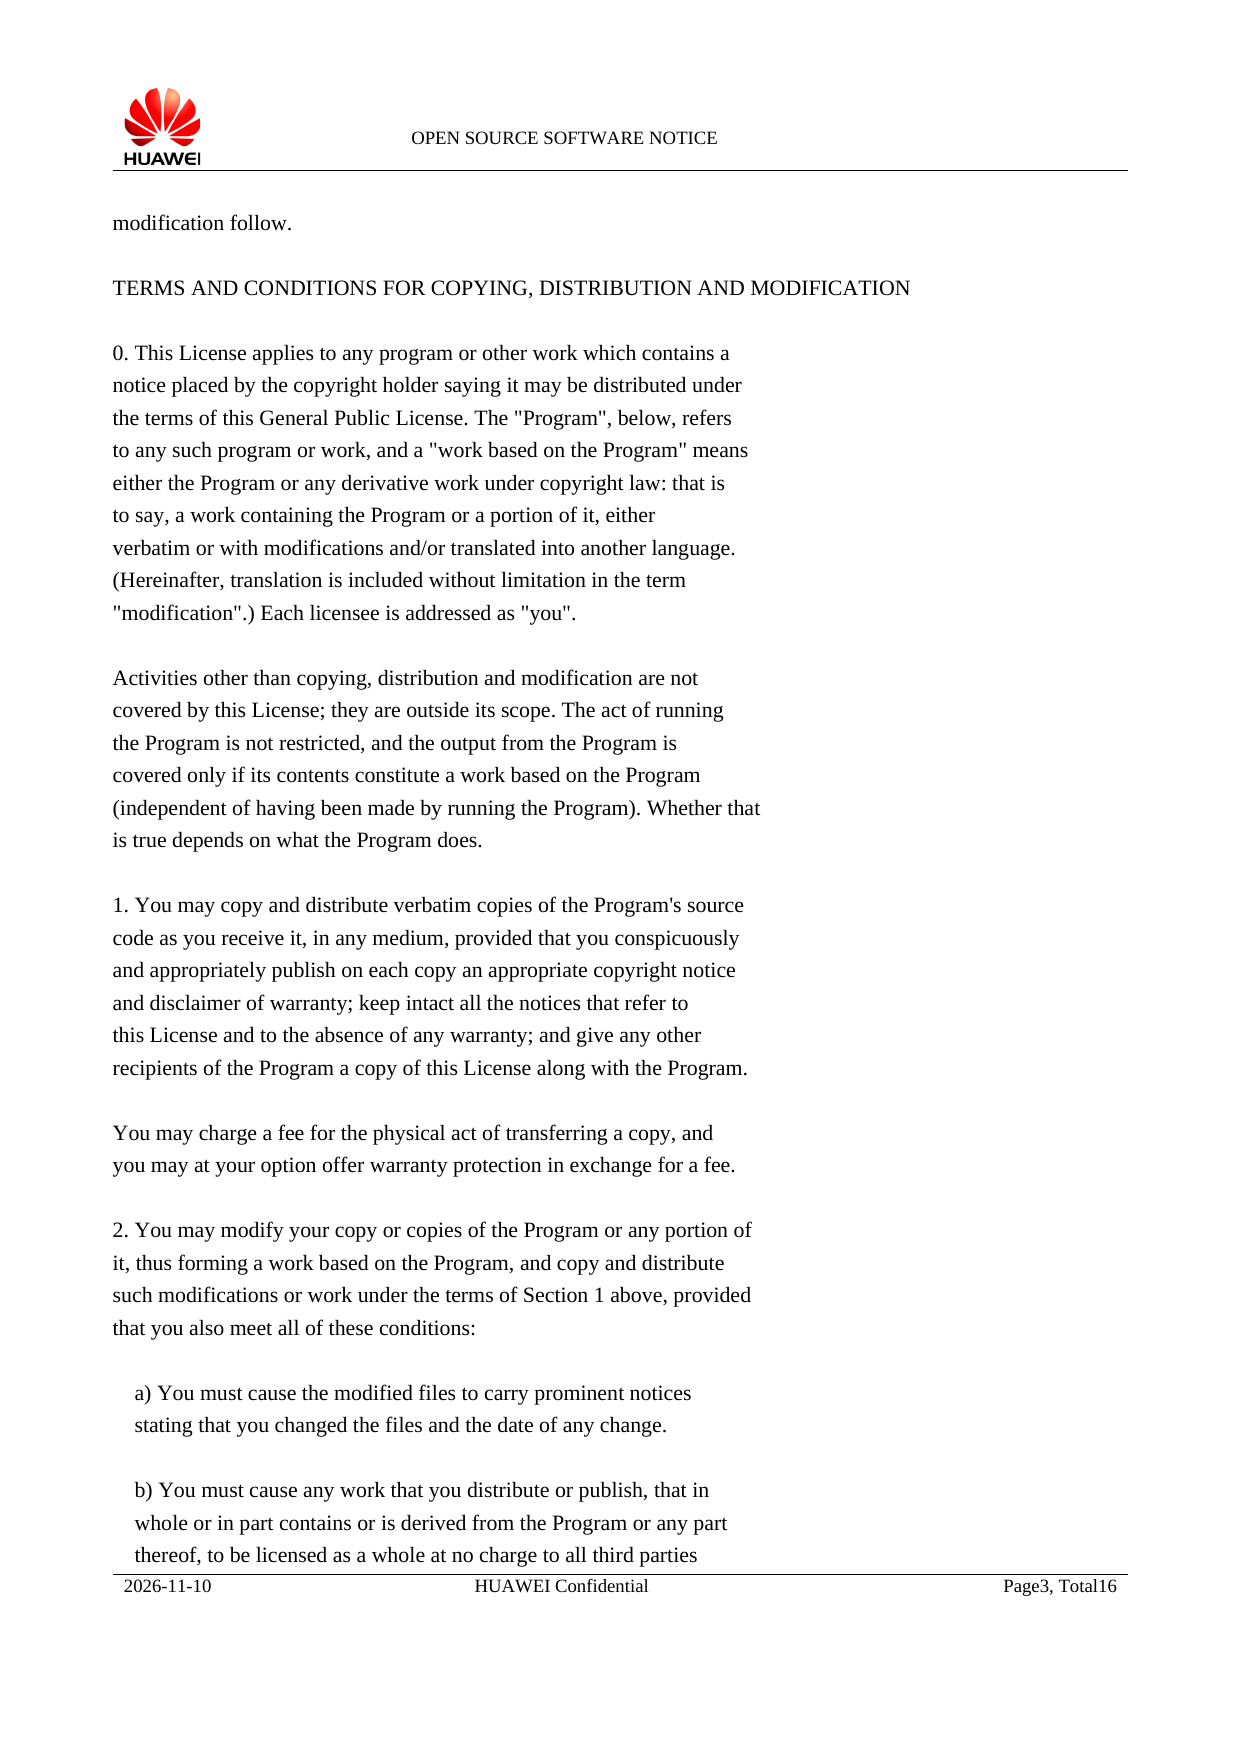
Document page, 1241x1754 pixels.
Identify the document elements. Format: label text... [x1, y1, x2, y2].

picture [124, 88, 201, 165]
